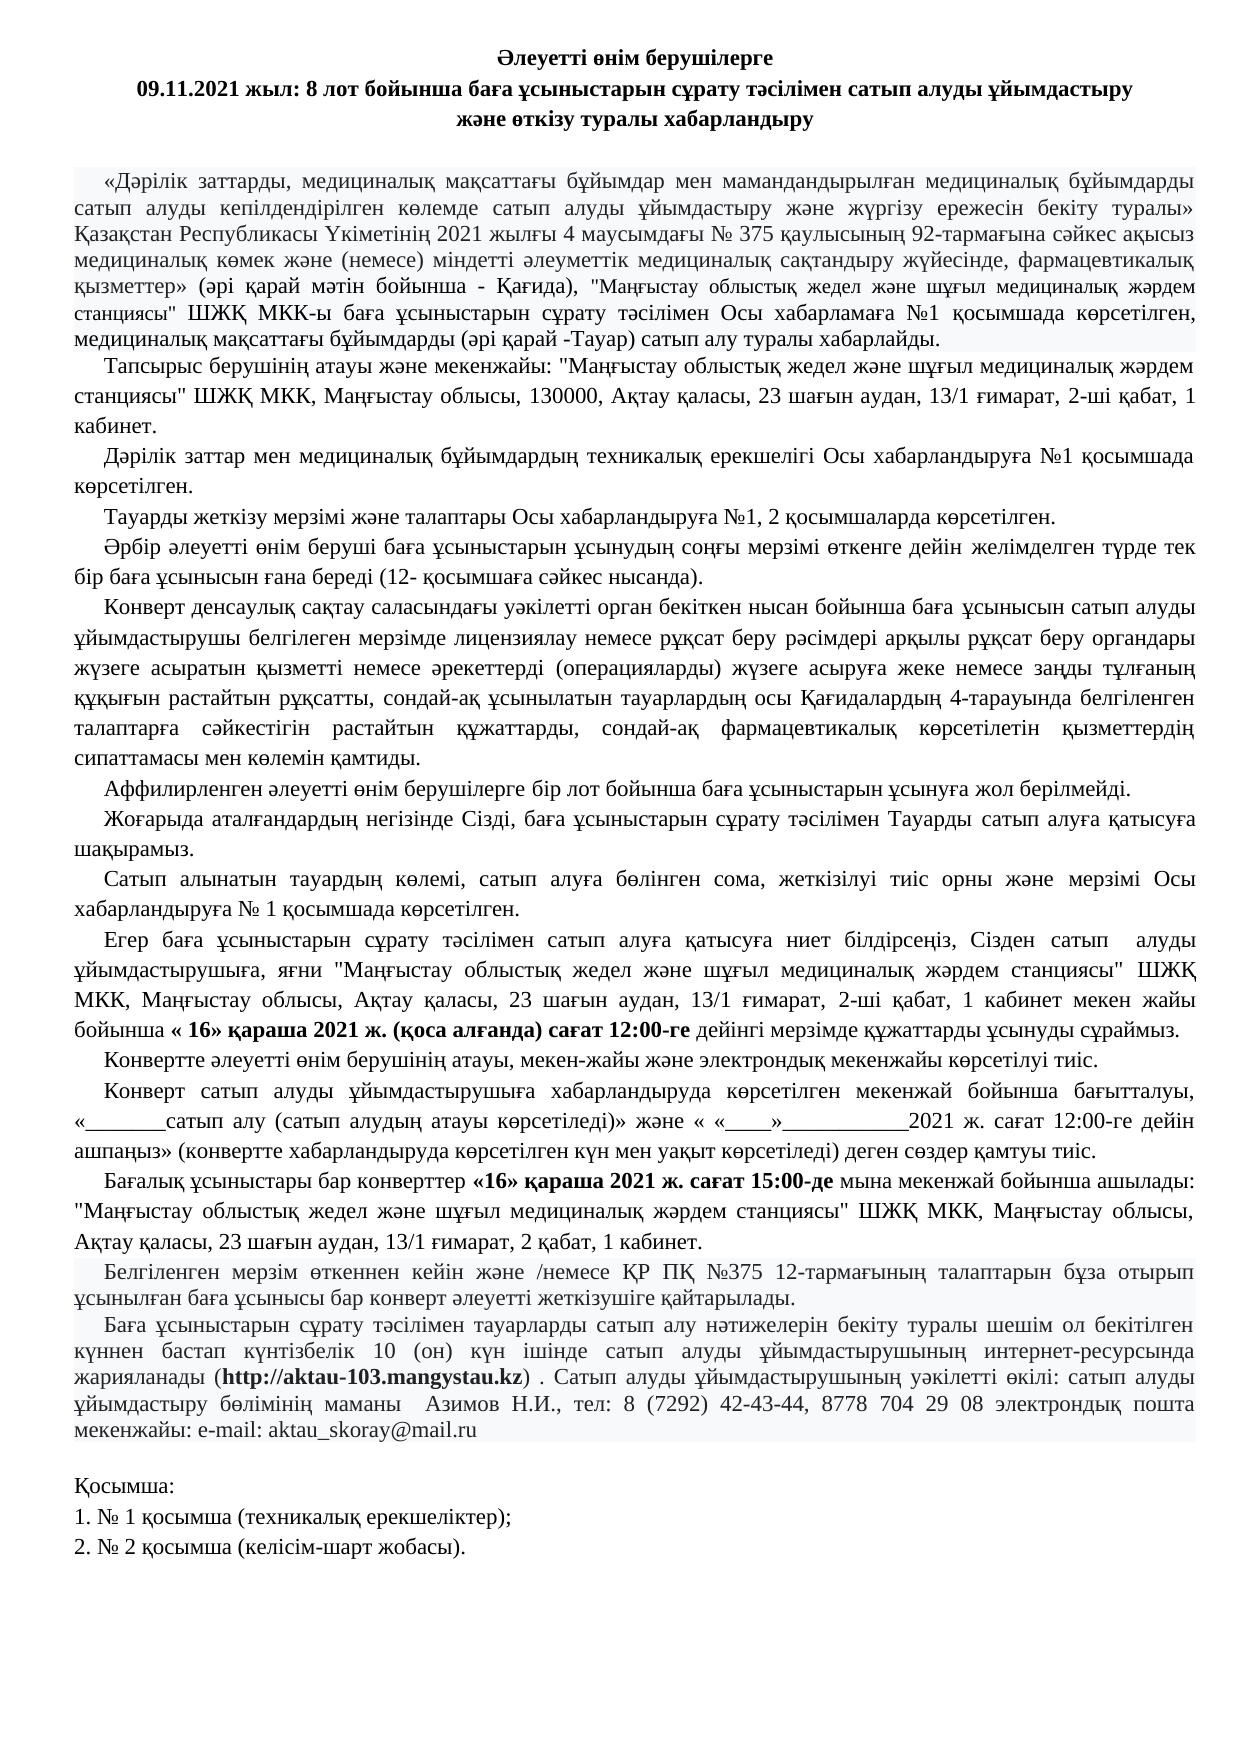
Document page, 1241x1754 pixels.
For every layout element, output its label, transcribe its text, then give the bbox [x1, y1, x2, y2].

text Конверт сатып алуды ұйымдастырушыға хабарландыруда көрсетілген мекенжай бойынша бағытталуы, «_______сатып алу (сатып алудың атауы көрсетіледі)» және « «____»___________2021 ж. сағат 12:00-ге дейін ашпаңыз» (конвертте хабарландыруда көрсетілген күн мен уақыт көрсетіледі) деген сөздер қамтуы тиіс. [74, 1077, 1196, 1163]
text Жоғарыда аталғандардың негізінде Сізді, баға ұсыныстарын сұрату тәсілімен Тауарды сатып алуға қатысуға шақырамыз. [74, 805, 1196, 861]
text «Дәрілік заттарды, медициналық мақсаттағы бұйымдар мен мамандандырылған медициналық бұйымдарды сатып алуды кепілдендірілген көлемде сатып алуды ұйымдастыру және жүргізу ережесін бекіту туралы» Қазақстан Республикасы Үкіметінің 2021 жылғы 4 маусымдағы № 375 қаулысының 92-тармағына сәйкес ақысыз медициналық көмек және (немесе) міндетті әлеуметтік медициналық сақтандыру жүйесінде, фармацевтикалық қызметтер» (әрі қарай мәтін бойынша - Қағида), "Маңғыстау облыстық жедел және шұғыл медициналық жәрдем станциясы" ШЖҚ МКК-ы баға ұсыныстарын сұрату тәсілімен Осы хабарламаға №1 қосымшада көрсетілген, медициналық мақсаттағы бұйымдарды (әрі қарай -Тауар) сатып алу туралы хабарлайды. [74, 167, 1196, 352]
text Баға ұсыныстарын сұрату тәсілімен тауарларды сатып алу нәтижелерін бекіту туралы шешім ол бекітілген күннен бастап күнтізбелік 10 (он) күн ішінде сатып алуды ұйымдастырушының интернет-ресурсында жарияланады (http://aktau-103.mangystau.kz) . Сатып алуды ұйымдастырушының уәкілетті өкілі: сатып алуды ұйымдастыру бөлімінің маманы Азимов Н.И., тел: 8 (7292) 42-43-44, 8778 704 29 08 электрондық пошта мекенжайы: e-mail: aktau_skoray@mail.ru [74, 1311, 1196, 1442]
text Аффилирленген әлеуетті өнім берушілерге бір лот бойынша баға ұсыныстарын ұсынуға жол берілмейді. [74, 774, 1196, 801]
text Әрбір әлеуетті өнім беруші баға ұсыныстарын ұсынудың соңғы мерзімі өткенге дейін желімделген түрде тек бір баға ұсынысын ғана береді (12- қосымшаға сәйкес нысанда). [74, 533, 1196, 589]
text Конвертте әлеуетті өнім берушінің атауы, мекен-жайы және электрондық мекенжайы көрсетілуі тиіс. [74, 1046, 1196, 1073]
text Тауарды жеткізу мерзімі және талаптары Осы хабарландыруға №1, 2 қосымшаларда көрсетілген. [74, 503, 1196, 529]
text Конверт денсаулық сақтау саласындағы уәкілетті орган бекіткен нысан бойынша баға ұсынысын сатып алуды ұйымдастырушы белгілеген мерзімде лицензиялау немесе рұқсат беру рәсімдері арқылы рұқсат беру органдары жүзеге асыратын қызметті немесе әрекеттерді (операцияларды) жүзеге асыруға жеке немесе заңды тұлғаның құқығын растайтын рұқсатты, сондай-ақ ұсынылатын тауарлардың осы Қағидалардың 4-тарауында белгіленген талаптарға сәйкестігін растайтын құжаттарды, сондай-ақ фармацевтикалық көрсетілетін қызметтердің сипаттамасы мен көлемін қамтиды. [74, 593, 1196, 771]
text 1. № 1 қосымша (техникалық ерекшеліктер); [74, 1503, 1196, 1529]
text Әлеуетті өнім берушілерге [74, 44, 1196, 71]
text 2. № 2 қосымша (келісім-шарт жобасы). [74, 1533, 1196, 1559]
text Егер баға ұсыныстарын сұрату тәсілімен сатып алуға қатысуға ниет білдірсеңіз, Сізден сатып алуды ұйымдастырушыға, яғни "Маңғыстау облыстық жедел және шұғыл медициналық жәрдем станциясы" ШЖҚ МКК, Маңғыстау облысы, Ақтау қаласы, 23 шағын аудан, 13/1 ғимарат, 2-ші қабат, 1 кабинет мекен жайы бойынша « 16» қараша 2021 ж. (қоса алғанда) сағат 12:00-ге дейінгі мерзімде құжаттарды ұсынуды сұраймыз. [74, 926, 1196, 1043]
text және өткізу туралы хабарландыру [74, 105, 1196, 131]
text Қосымша: [74, 1473, 1196, 1499]
text Сатып алынатын тауардың көлемі, сатып алуға бөлінген сома, жеткізілуі тиіс орны және мерзімі Осы хабарландыруға № 1 қосымшада көрсетілген. [74, 865, 1196, 922]
text Дәрілік заттар мен медициналық бұйымдардың техникалық ерекшелігі Осы хабарландыруға №1 қосымшада көрсетілген. [74, 442, 1196, 499]
text Белгіленген мерзім өткеннен кейін және /немесе ҚР ПҚ №375 12-тармағының талаптарын бұза отырып ұсынылған баға ұсынысы бар конверт әлеуетті жеткізушіге қайтарылады. [74, 1258, 1196, 1311]
text Бағалық ұсыныстары бар конверттер «16» қараша 2021 ж. сағат 15:00-де мына мекенжай бойынша ашылады: "Маңғыстау облыстық жедел және шұғыл медициналық жәрдем станциясы" ШЖҚ МКК, Маңғыстау облысы, Ақтау қаласы, 23 шағын аудан, 13/1 ғимарат, 2 қабат, 1 кабинет. [74, 1167, 1196, 1254]
text Тапсырыс берушінің атауы және мекенжайы: "Маңғыстау облыстық жедел және шұғыл медициналық жәрдем станциясы" ШЖҚ МКК, Маңғыстау облысы, 130000, Ақтау қаласы, 23 шағын аудан, 13/1 ғимарат, 2-ші қабат, 1 кабинет. [74, 352, 1196, 438]
text 09.11.2021 жыл: 8 лот бойынша баға ұсыныстарын сұрату тәсілімен сатып алуды ұйымдастыру [74, 74, 1196, 101]
